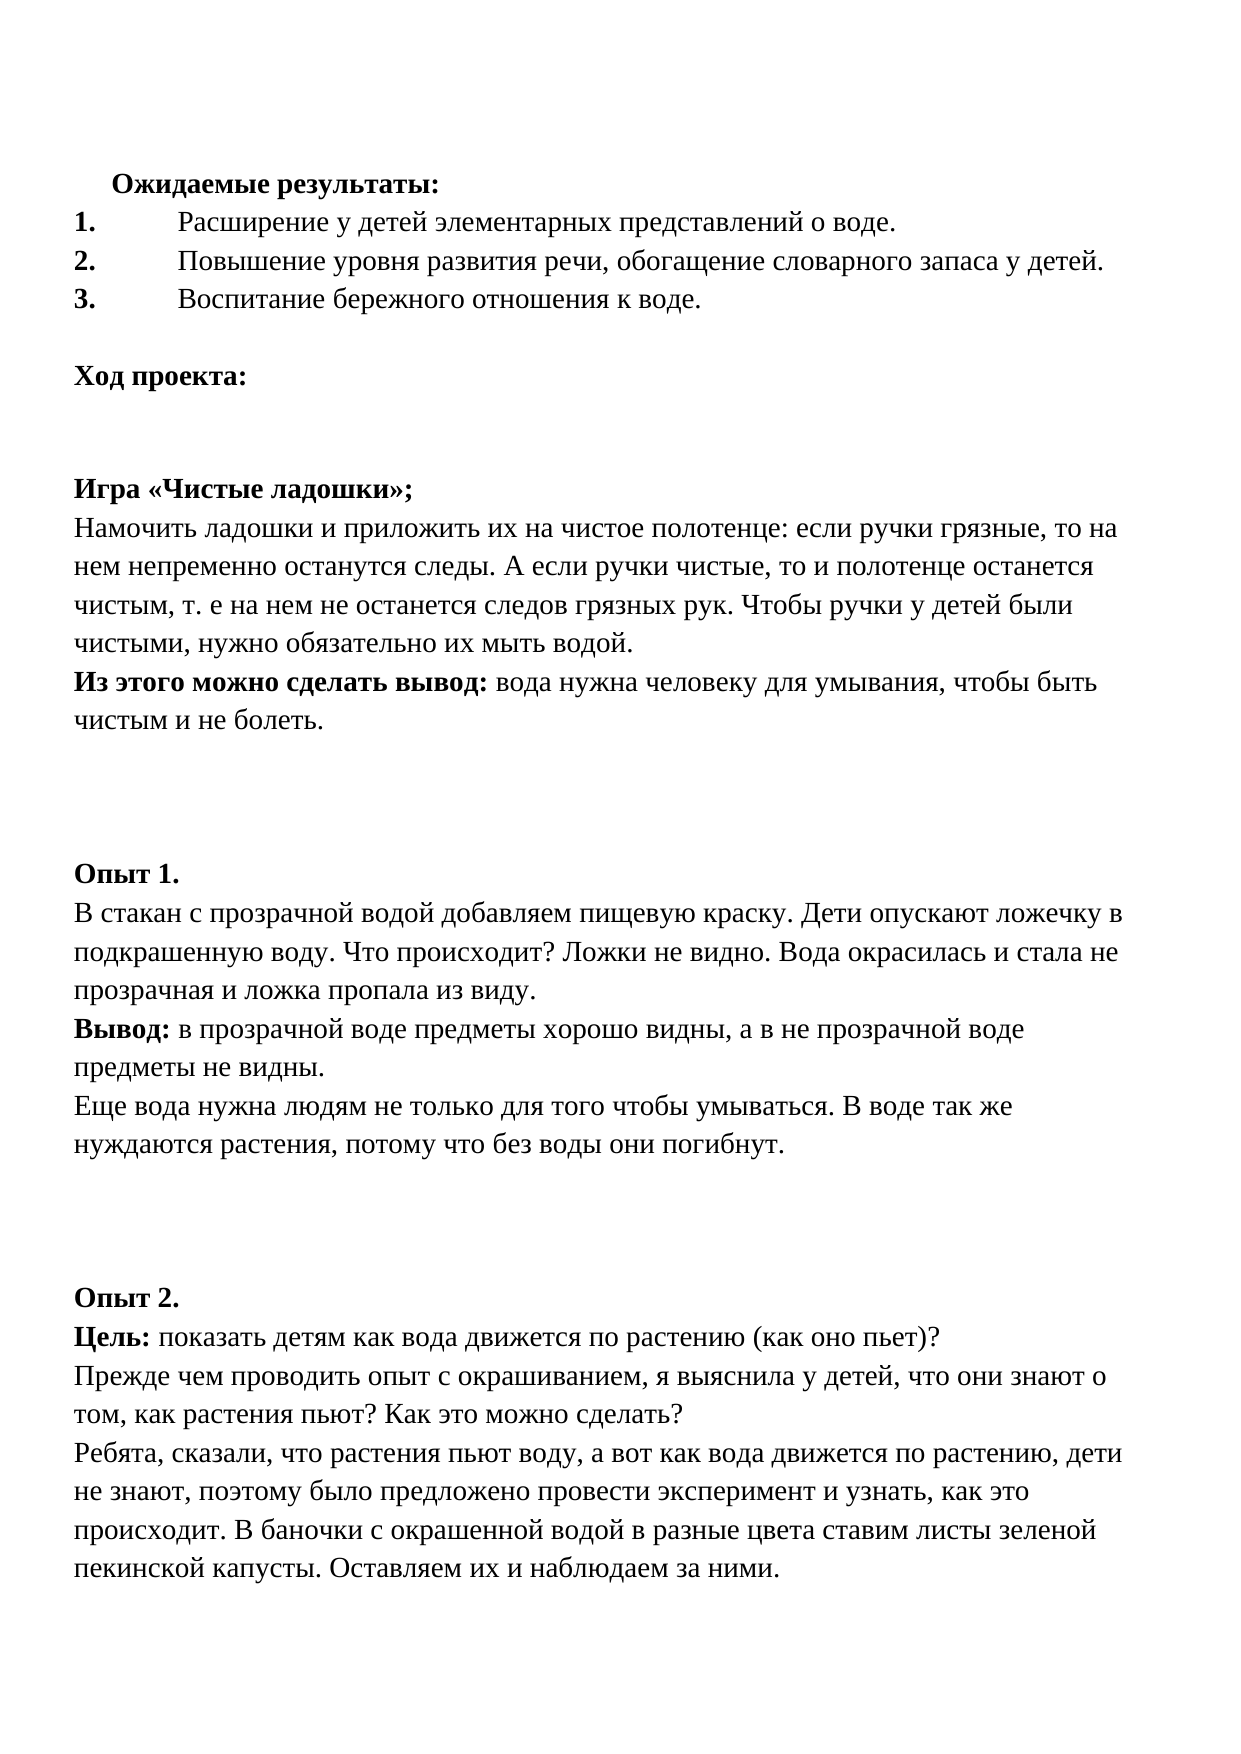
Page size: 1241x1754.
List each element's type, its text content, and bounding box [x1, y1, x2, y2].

list Опыт 2. [74, 1281, 1152, 1314]
list Воспитание бережного отношения к воде. [74, 281, 1152, 315]
list Повышение уровня развития речи, обогащение словарного запаса у детей. [74, 243, 1152, 276]
list Ребята, сказали, что растения пьют воду, а вот как вода движется по растению, дети не знают, поэтому было предложено провести эксперимент и узнать, как это происходит. В баночки с окрашенной водой в разные цвета ставим листы зеленой пекинской капусты. Оставляем их и наблюдаем за ними. [74, 1435, 1152, 1584]
list Ожидаемые результаты: [111, 166, 1152, 199]
list Цель: показать детям как вода движется по растению (как оно пьет)? [74, 1319, 1152, 1353]
list Прежде чем проводить опыт с окрашиванием, я выяснила у детей, что они знают о том, как растения пьют? Как это можно сделать? [74, 1358, 1152, 1430]
list Намочить ладошки и приложить их на чистое полотенце: если ручки грязные, то на нем непременно останутся следы. А если ручки чистые, то и полотенце останется чистым, т. е на нем не останется следов грязных рук. Чтобы ручки у детей были чистыми, нужно обязательно их мыть водой. [74, 510, 1152, 659]
list Ход проекта: [74, 358, 1152, 392]
list Вывод: в прозрачной воде предметы хорошо видны, а в не прозрачной воде предметы не видны. [74, 1011, 1152, 1083]
list Игра «Чистые ладошки»; [74, 471, 1152, 505]
list Еще вода нужна людям не только для того чтобы умываться. В воде так же нуждаются растения, потому что без воды они погибнут. [74, 1088, 1152, 1160]
list Расширение у детей элементарных представлений о воде. [74, 204, 1152, 238]
list В стакан с прозрачной водой добавляем пищевую краску. Дети опускают ложечку в подкрашенную воду. Что происходит? Ложки не видно. Вода окрасилась и стала не прозрачная и ложка пропала из виду. [74, 895, 1152, 1006]
list Опыт 1. [74, 857, 1152, 890]
list Из этого можно сделать вывод: вода нужна человеку для умывания, чтобы быть чистым и не болеть. [74, 664, 1152, 736]
